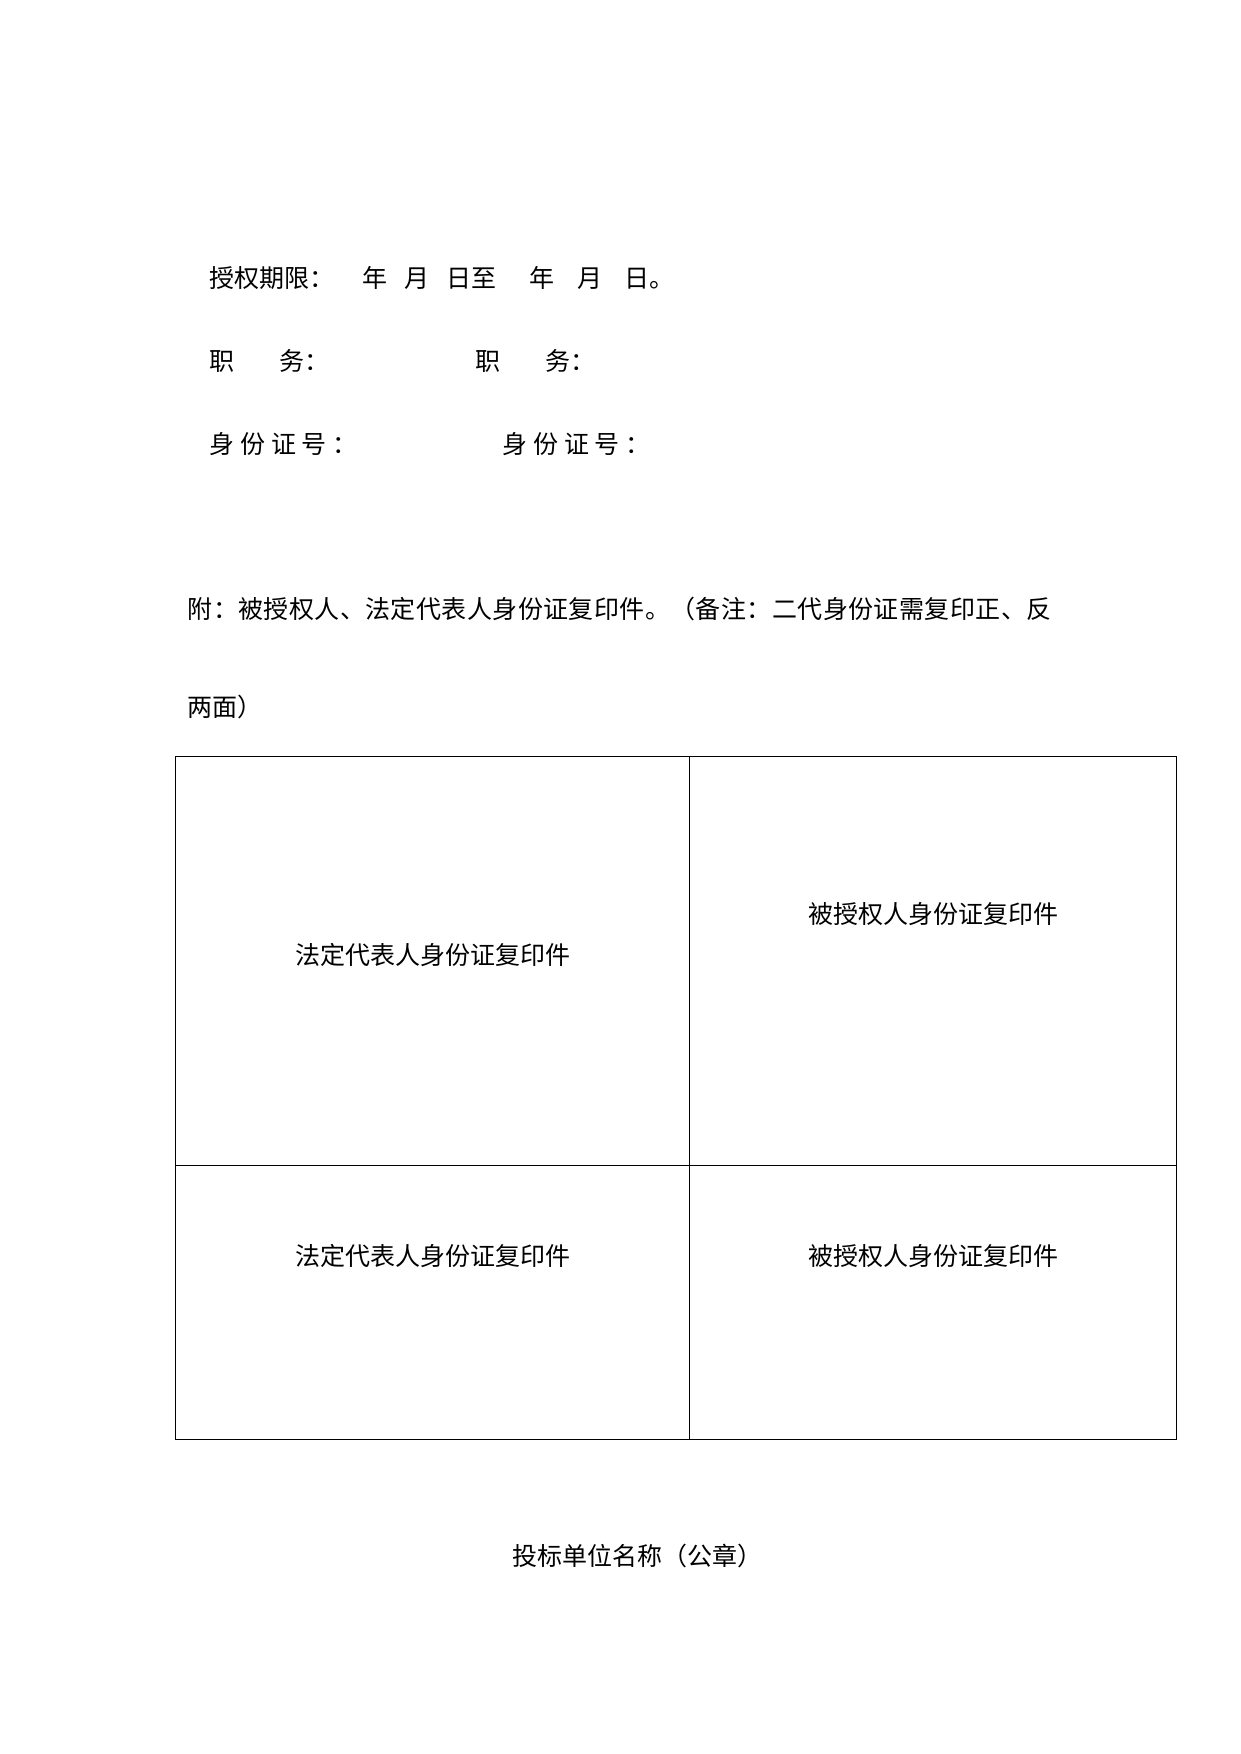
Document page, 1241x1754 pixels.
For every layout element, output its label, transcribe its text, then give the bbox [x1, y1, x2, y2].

table_cell 被授权人身份证复印件 [690, 1166, 1176, 1439]
text 职 务： 职 务： [187, 327, 1053, 392]
text 附：被授权人、法定代表人身份证复印件。（备注：二代身份证需复印正、反两面） [187, 575, 1053, 738]
table_header 被授权人身份证复印件 [690, 757, 1176, 1165]
text 授权期限： 年 月 日至 年 月 日。 [187, 244, 1053, 309]
table_header 法定代表人身份证复印件 [176, 757, 689, 1165]
table_cell 法定代表人身份证复印件 [176, 1166, 689, 1439]
text 投标单位名称（公章） [187, 1522, 1053, 1587]
text 身 份 证 号 ： 身 份 证 号 ： [187, 410, 1053, 475]
